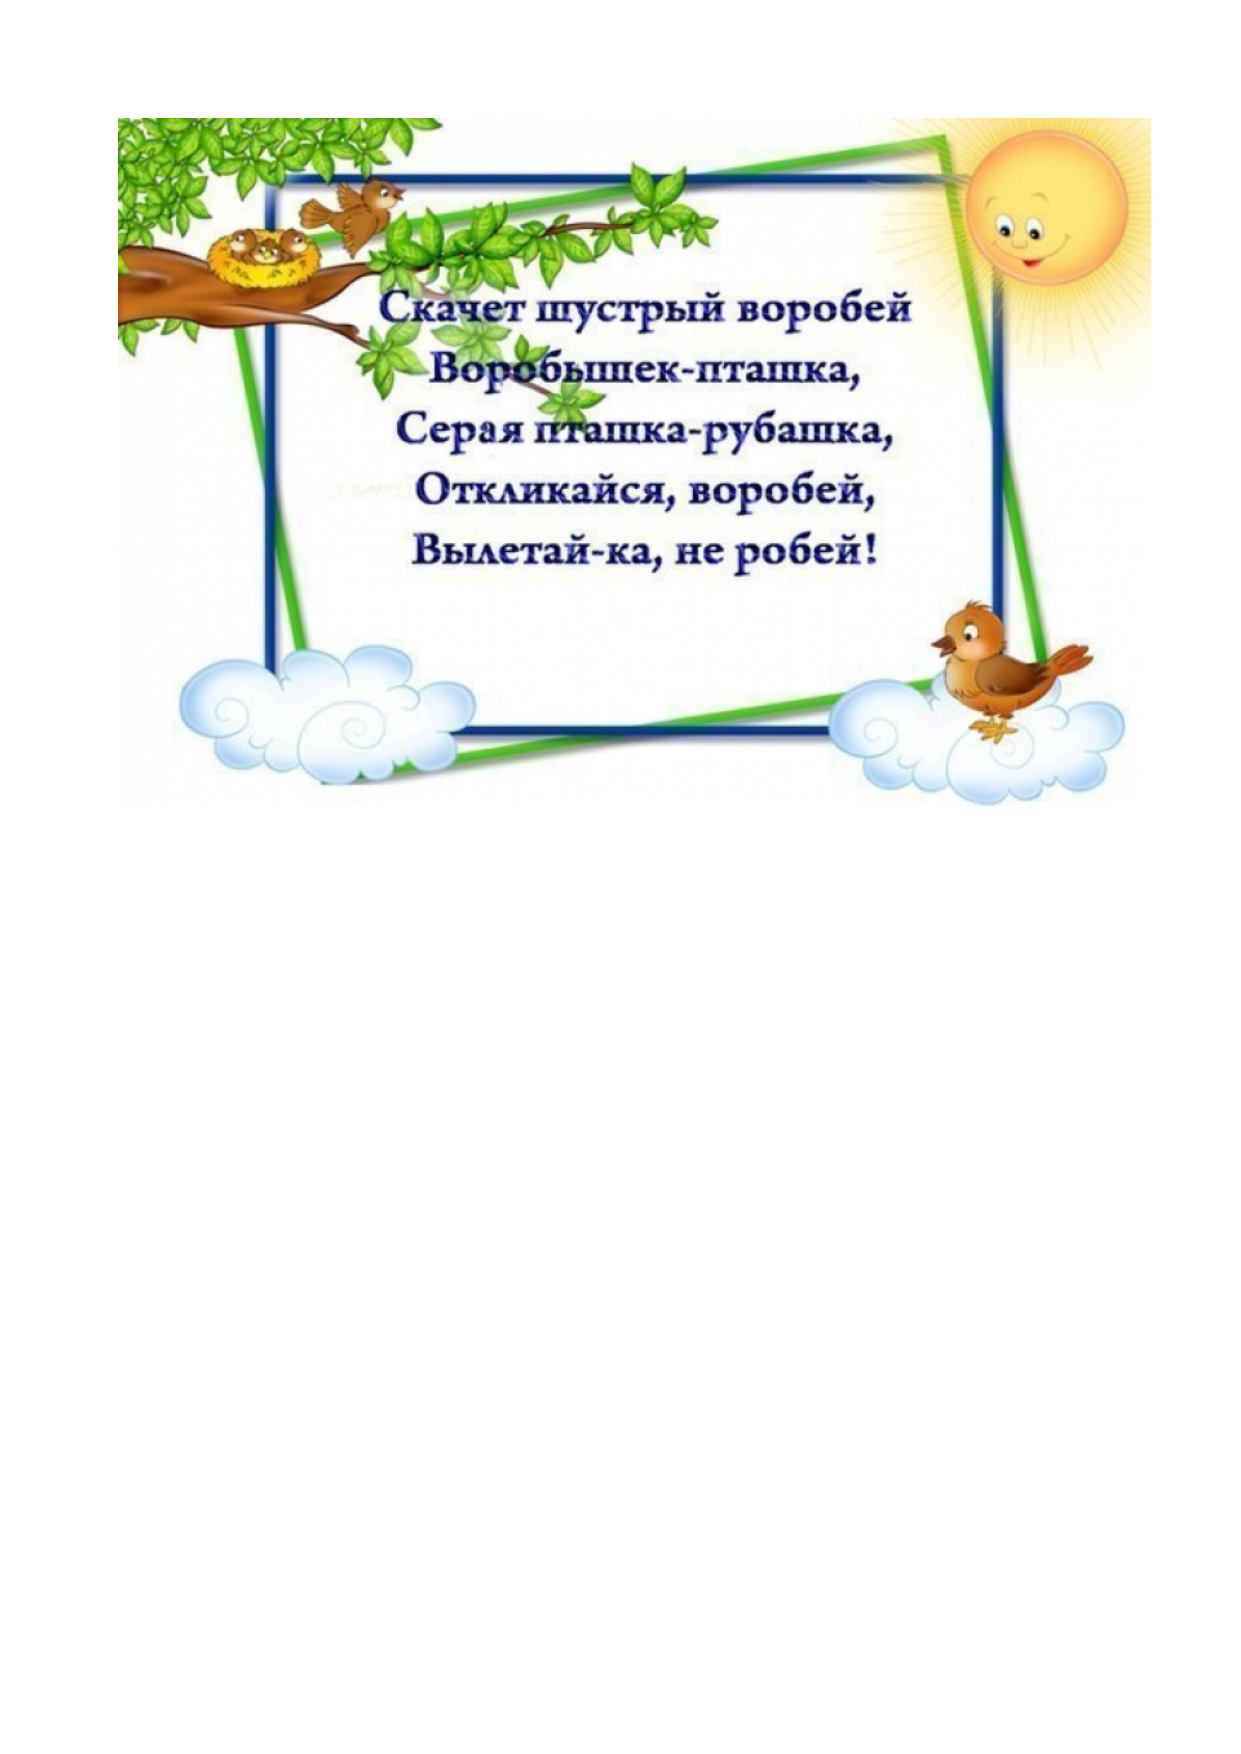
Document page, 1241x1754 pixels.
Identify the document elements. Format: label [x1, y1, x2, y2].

picture [118, 118, 1152, 807]
